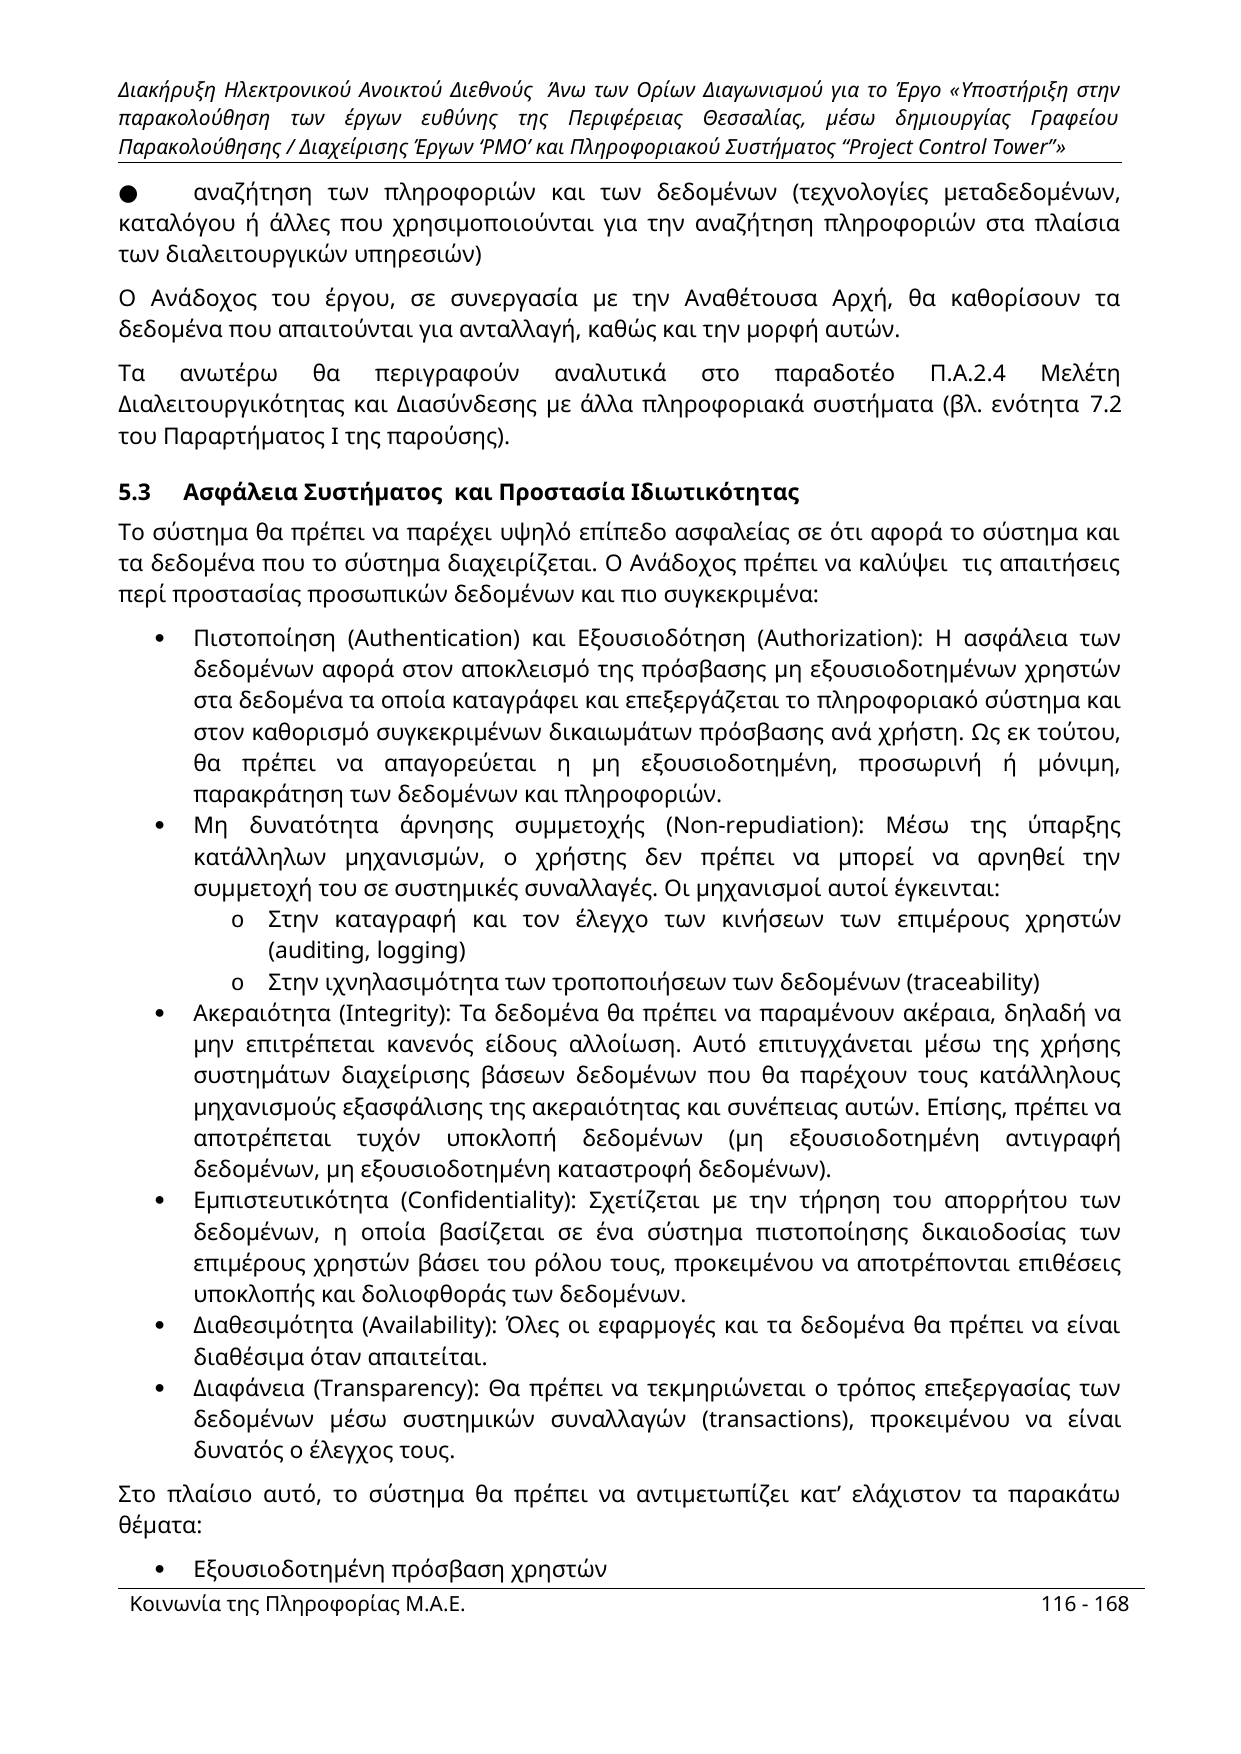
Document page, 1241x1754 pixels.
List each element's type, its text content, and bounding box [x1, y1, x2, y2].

text Το σύστημα θα πρέπει να παρέχει υψηλό επίπεδο ασφαλείας σε ότι αφορά το σύστημα και τα δεδομένα που το σύστημα διαχειρίζεται. Ο Ανάδοχος πρέπει να καλύψει τις απαιτήσεις περί προστασίας προσωπικών δεδομένων και πιο συγκεκριμένα: [118, 516, 1122, 609]
text Ο Ανάδοχος του έργου, σε συνεργασία με την Αναθέτουσα Αρχή, θα καθορίσουν τα δεδομένα που απαιτούνται για ανταλλαγή, καθώς και την μορφή αυτών. [118, 282, 1122, 345]
list Στην καταγραφή και τον έλεγχο των κινήσεων των επιμέρους χρηστών (auditing, logging) [231, 903, 1122, 966]
text Ασφάλεια Συστήματος και Προστασία Ιδιωτικότητας [118, 476, 1122, 507]
text Τα ανωτέρω θα περιγραφούν αναλυτικά στο παραδοτέο Π.Α.2.4 Μελέτη Διαλειτουργικότητας και Διασύνδεσης με άλλα πληροφοριακά συστήματα (βλ. ενότητα 7.2 του Παραρτήματος Ι της παρούσης). [118, 357, 1122, 451]
text Ακεραιότητα (Integrity): Τα δεδομένα θα πρέπει να παραμένουν ακέραια, δηλαδή να μην επιτρέπεται κανενός είδους αλλοίωση. Αυτό επιτυγχάνεται μέσω της χρήσης συστημάτων διαχείρισης βάσεων δεδομένων που θα παρέχουν τους κατάλληλους μηχανισμούς εξασφάλισης της ακεραιότητας και συνέπειας αυτών. Επίσης, πρέπει να αποτρέπεται τυχόν υποκλοπή δεδομένων (μη εξουσιοδοτημένη αντιγραφή δεδομένων, μη εξουσιοδοτημένη καταστροφή δεδομένων). [156, 997, 1122, 1184]
text Εμπιστευτικότητα (Confidentiality): Σχετίζεται με την τήρηση του απορρήτου των δεδομένων, η οποία βασίζεται σε ένα σύστημα πιστοποίησης δικαιοδοσίας των επιμέρους χρηστών βάσει του ρόλου τους, προκειμένου να αποτρέπονται επιθέσεις υποκλοπής και δολιοφθοράς των δεδομένων. [156, 1184, 1122, 1309]
text Πιστοποίηση (Authentication) και Εξουσιοδότηση (Authorization): Η ασφάλεια των δεδομένων αφορά στον αποκλεισμό της πρόσβασης μη εξουσιοδοτημένων χρηστών στα δεδομένα τα οποία καταγράφει και επεξεργάζεται το πληροφοριακό σύστημα και στον καθορισμό συγκεκριμένων δικαιωμάτων πρόσβασης ανά χρήστη. Ως εκ τούτου, θα πρέπει να απαγορεύεται η μη εξουσιοδοτημένη, προσωρινή ή μόνιμη, παρακράτηση των δεδομένων και πληροφοριών. [156, 622, 1122, 809]
text Μη δυνατότητα άρνησης συμμετοχής (Non-repudiation): Μέσω της ύπαρξης κατάλληλων μηχανισμών, ο χρήστης δεν πρέπει να μπορεί να αρνηθεί την συμμετοχή του σε συστημικές συναλλαγές. Οι μηχανισμοί αυτοί έγκεινται: [156, 809, 1122, 903]
text ● αναζήτηση των πληροφοριών και των δεδομένων (τεχνολογίες μεταδεδομένων, καταλόγου ή άλλες που χρησιμοποιούνται για την αναζήτηση πληροφοριών στα πλαίσια των διαλειτουργικών υπηρεσιών) [118, 176, 1122, 270]
text Εξουσιοδοτημένη πρόσβαση χρηστών [156, 1553, 1122, 1584]
text Στο πλαίσιο αυτό, το σύστημα θα πρέπει να αντιμετωπίζει κατ’ ελάχιστον τα παρακάτω θέματα: [118, 1478, 1122, 1541]
text Διαφάνεια (Transparency): Θα πρέπει να τεκμηριώνεται ο τρόπος επεξεργασίας των δεδομένων μέσω συστημικών συναλλαγών (transactions), προκειμένου να είναι δυνατός ο έλεγχος τους. [156, 1372, 1122, 1466]
list Στην ιχνηλασιμότητα των τροποποιήσεων των δεδομένων (traceability) [231, 966, 1122, 997]
text Διαθεσιμότητα (Availability): Όλες οι εφαρμογές και τα δεδομένα θα πρέπει να είναι διαθέσιμα όταν απαιτείται. [156, 1309, 1122, 1372]
